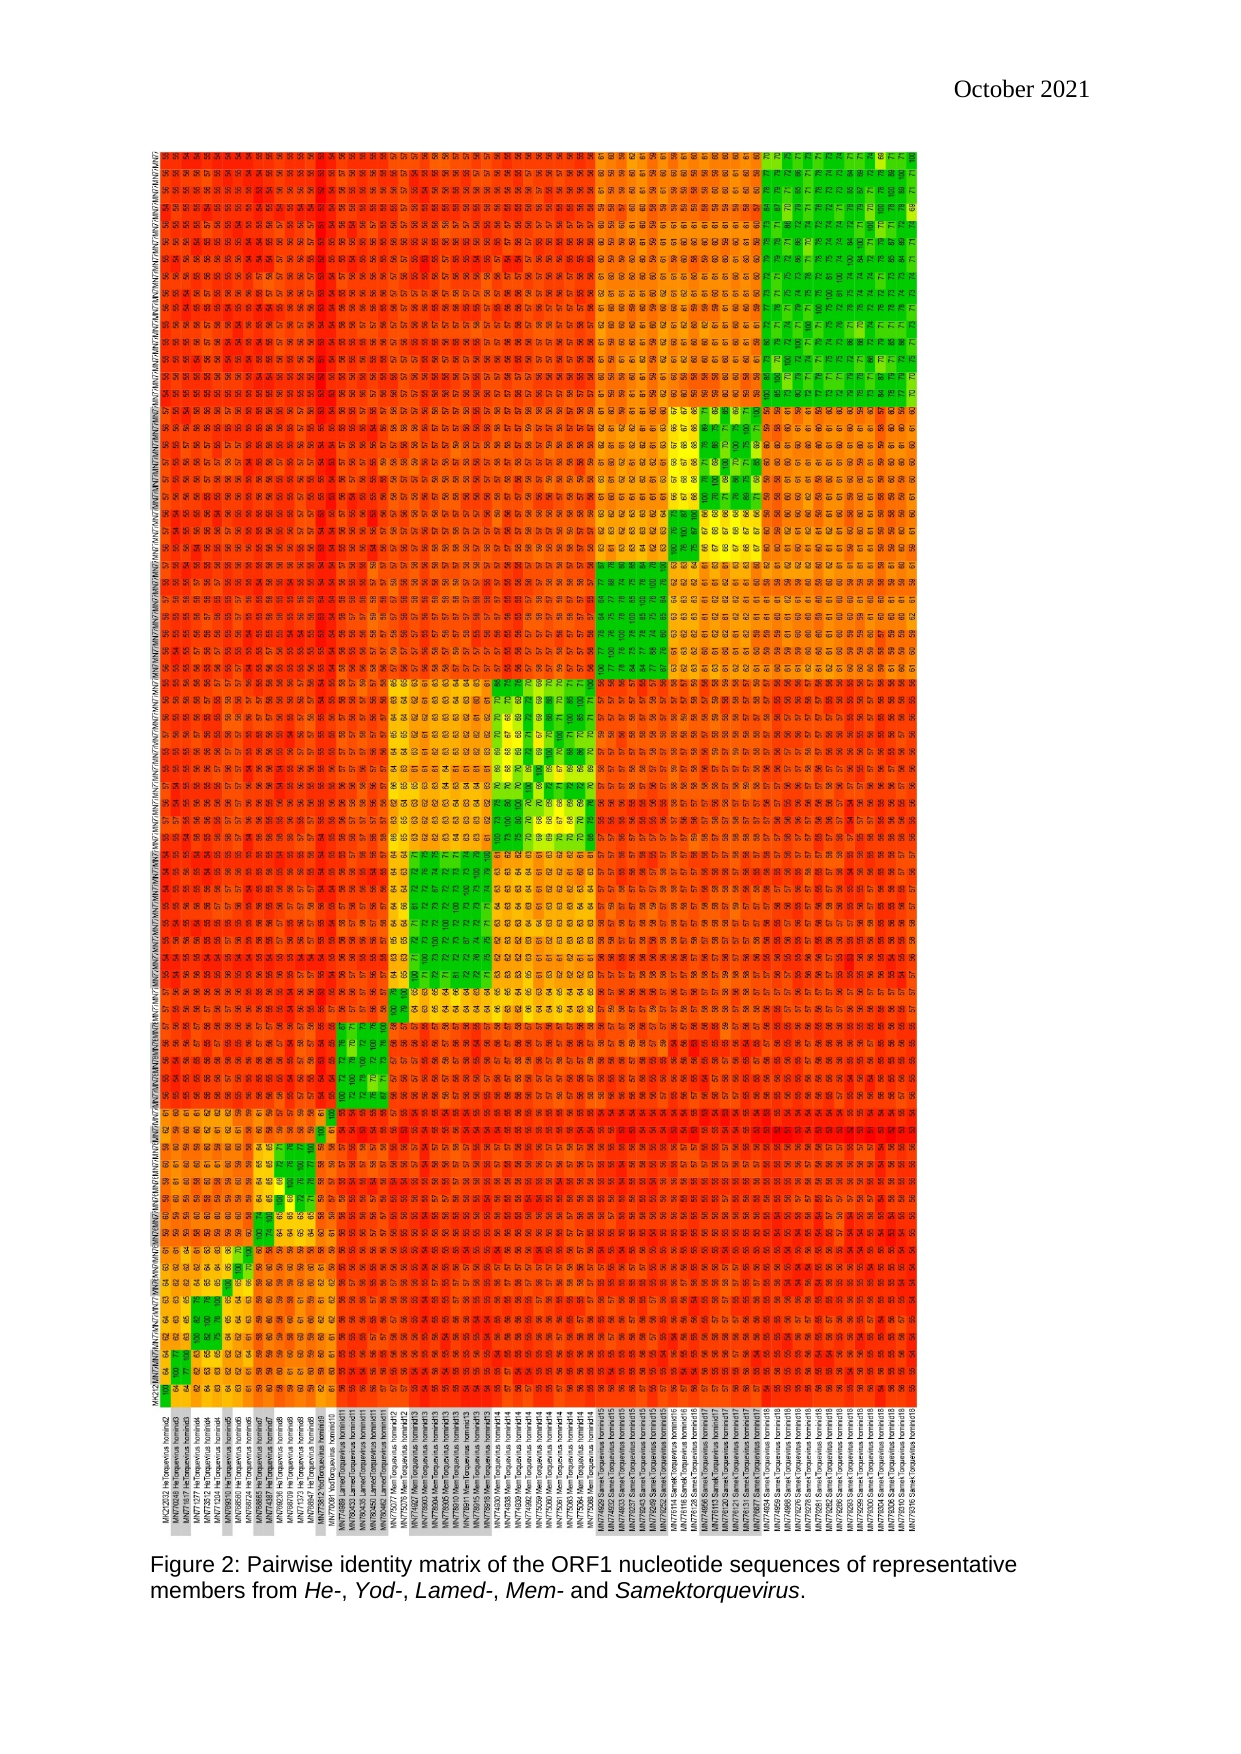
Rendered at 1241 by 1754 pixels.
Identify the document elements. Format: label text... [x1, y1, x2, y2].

picture [150, 150, 950, 1551]
text Figure 2: Pairwise identity matrix of the ORF1 nucleotide sequences of representative members from He-, Yod-, Lamed-, Mem- and Samektorquevirus. [150, 1551, 1090, 1604]
